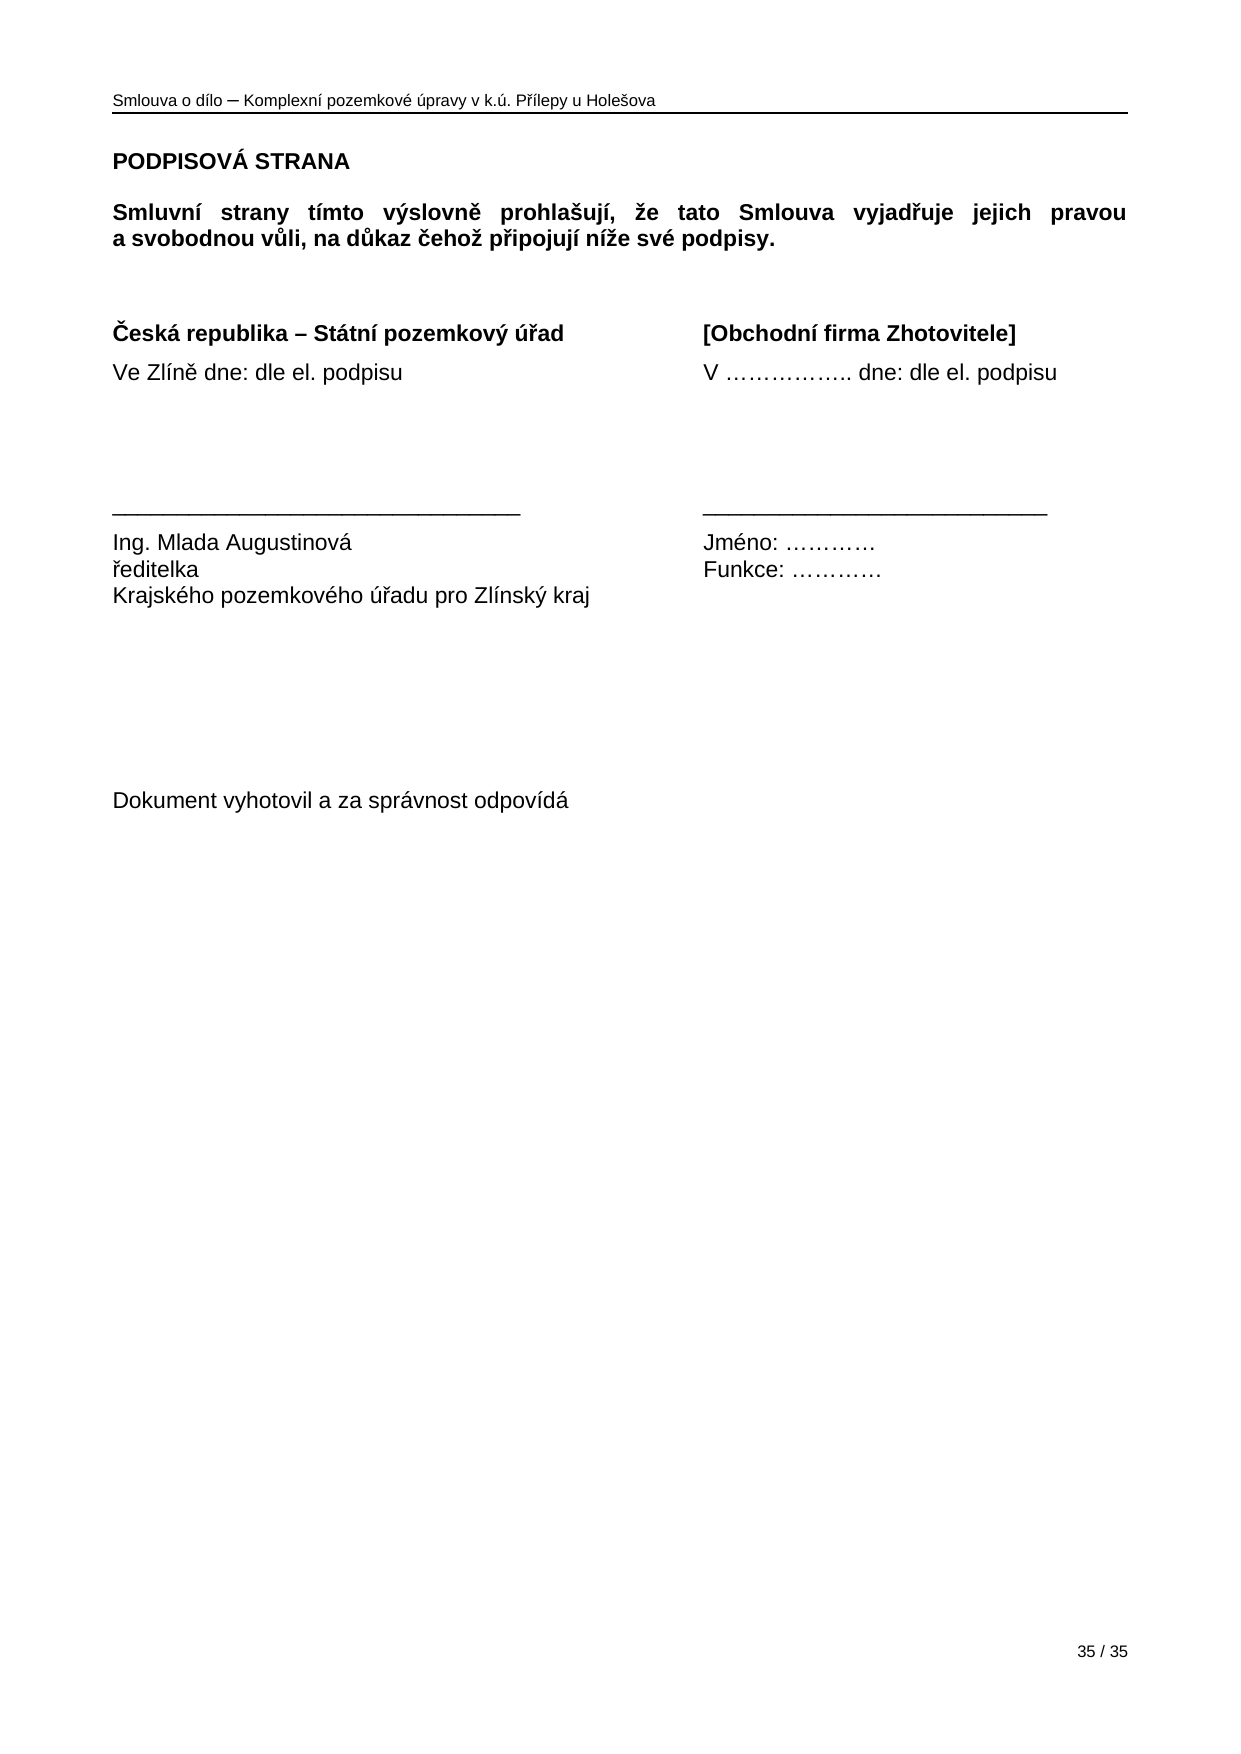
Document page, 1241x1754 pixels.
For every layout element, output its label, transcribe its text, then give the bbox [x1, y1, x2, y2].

text Ve Zlíně dne: dle el. podpisu V …………….. dne: dle el. podpisu [112, 359, 1128, 385]
text Smluvní strany tímto výslovně prohlašují, že tato Smlouva vyjadřuje jejich pravou a svobodnou vůli, na důkaz čehož připojují níže své podpisy. [112, 199, 1128, 252]
text Ing. Mlada Augustinová Jméno: ………… [112, 529, 1128, 556]
text PODPISOVÁ STRANA [112, 148, 1128, 174]
text ________________________________ ___________________________ [112, 490, 1128, 517]
text ředitelka Funkce: ………… [112, 556, 1128, 582]
text Dokument vyhotovil a za správnost odpovídá [112, 787, 1128, 814]
text Krajského pozemkového úřadu pro Zlínský kraj [112, 582, 1128, 608]
text Česká republika – Státní pozemkový úřad [Obchodní firma Zhotovitele] [112, 320, 1128, 346]
